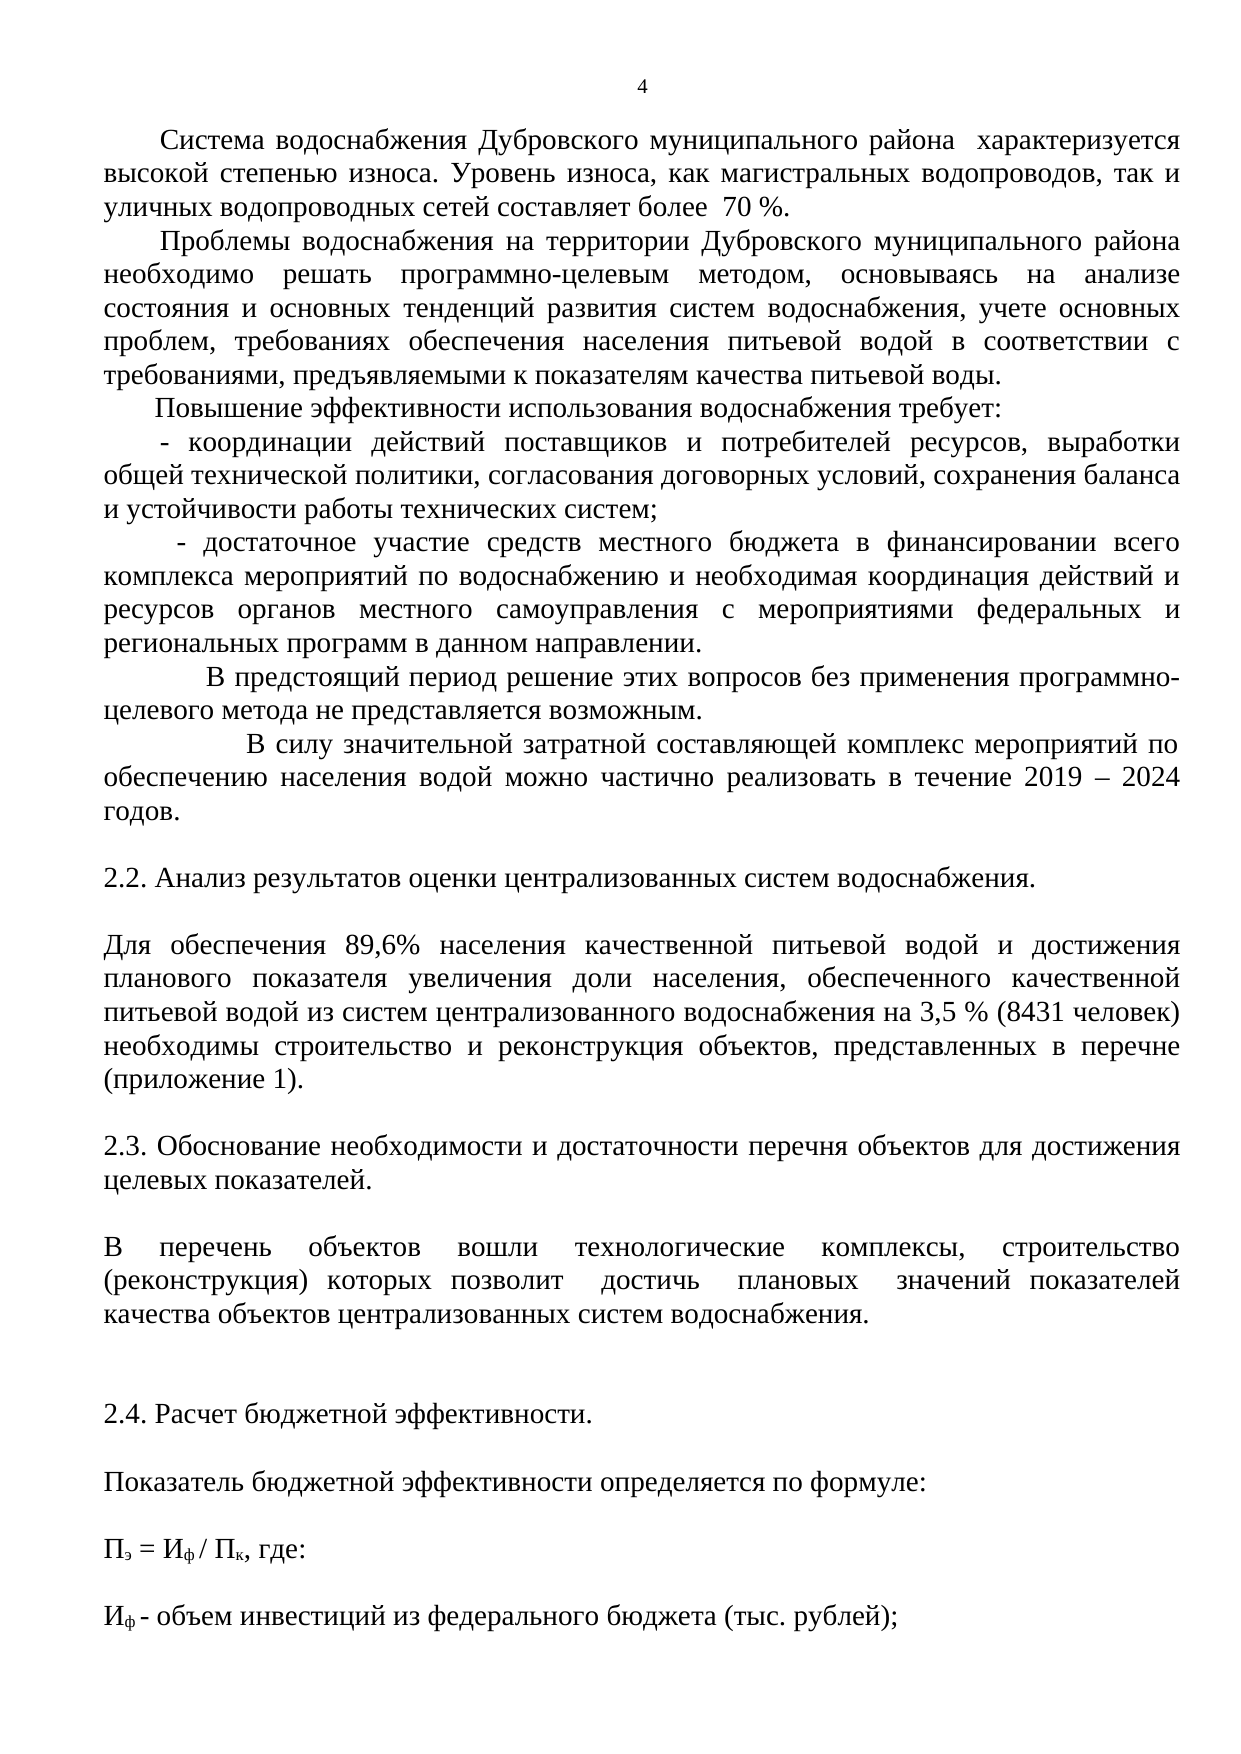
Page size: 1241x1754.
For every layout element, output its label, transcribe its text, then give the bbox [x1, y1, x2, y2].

text 2.3. Обоснование необходимости и достаточности перечня объектов для достижения целевых показателей. [103, 1128, 1181, 1195]
text В силу значительной затратной составляющей комплекс мероприятий по обеспечению населения водой можно частично реализовать в течение 2019 – 2024 годов. [44, 726, 1181, 826]
text - координации действий поставщиков и потребителей ресурсов, выработки общей технической политики, согласования договорных условий, сохранения баланса и устойчивости работы технических систем; [103, 424, 1181, 524]
text Повышение эффективности использования водоснабжения требует: [103, 390, 1181, 424]
text Показатель бюджетной эффективности определяется по формуле: [103, 1464, 1181, 1497]
text Для обеспечения 89,6% населения качественной питьевой водой и достижения планового показателя увеличения доли населения, обеспеченного качественной питьевой водой из систем централизованного водоснабжения на 3,5 % (8431 человек) необходимы строительство и реконструкция объектов, представленных в перечне (приложение 1). [103, 927, 1181, 1095]
text Иф - объем инвестиций из федерального бюджета (тыс. рублей); [103, 1598, 1181, 1631]
text Пэ = Иф / Пк, где: [103, 1531, 1181, 1564]
text 2.2. Анализ результатов оценки централизованных систем водоснабжения. [103, 860, 1181, 893]
text В предстоящий период решение этих вопросов без применения программно-целевого метода не представляется возможным. [103, 659, 1181, 726]
text В перечень объектов вошли технологические комплексы, строительство (реконструкция) которых позволит достичь плановых значений показателей качества объектов централизованных систем водоснабжения. [103, 1229, 1181, 1329]
text Проблемы водоснабжения на территории Дубровского муниципального района необходимо решать программно-целевым методом, основываясь на анализе состояния и основных тенденций развития систем водоснабжения, учете основных проблем, требованиях обеспечения населения питьевой водой в соответствии с требованиями, предъявляемыми к показателям качества питьевой воды. [103, 223, 1181, 390]
text 2.4. Расчет бюджетной эффективности. [103, 1397, 1181, 1430]
text Система водоснабжения Дубровского муниципального района характеризуется высокой степенью износа. Уровень износа, как магистральных водопроводов, так и уличных водопроводных сетей составляет более 70 %. [103, 122, 1181, 223]
text - достаточное участие средств местного бюджета в финансировании всего комплекса мероприятий по водоснабжению и необходимая координация действий и ресурсов органов местного самоуправления с мероприятиями федеральных и региональных программ в данном направлении. [103, 524, 1181, 659]
